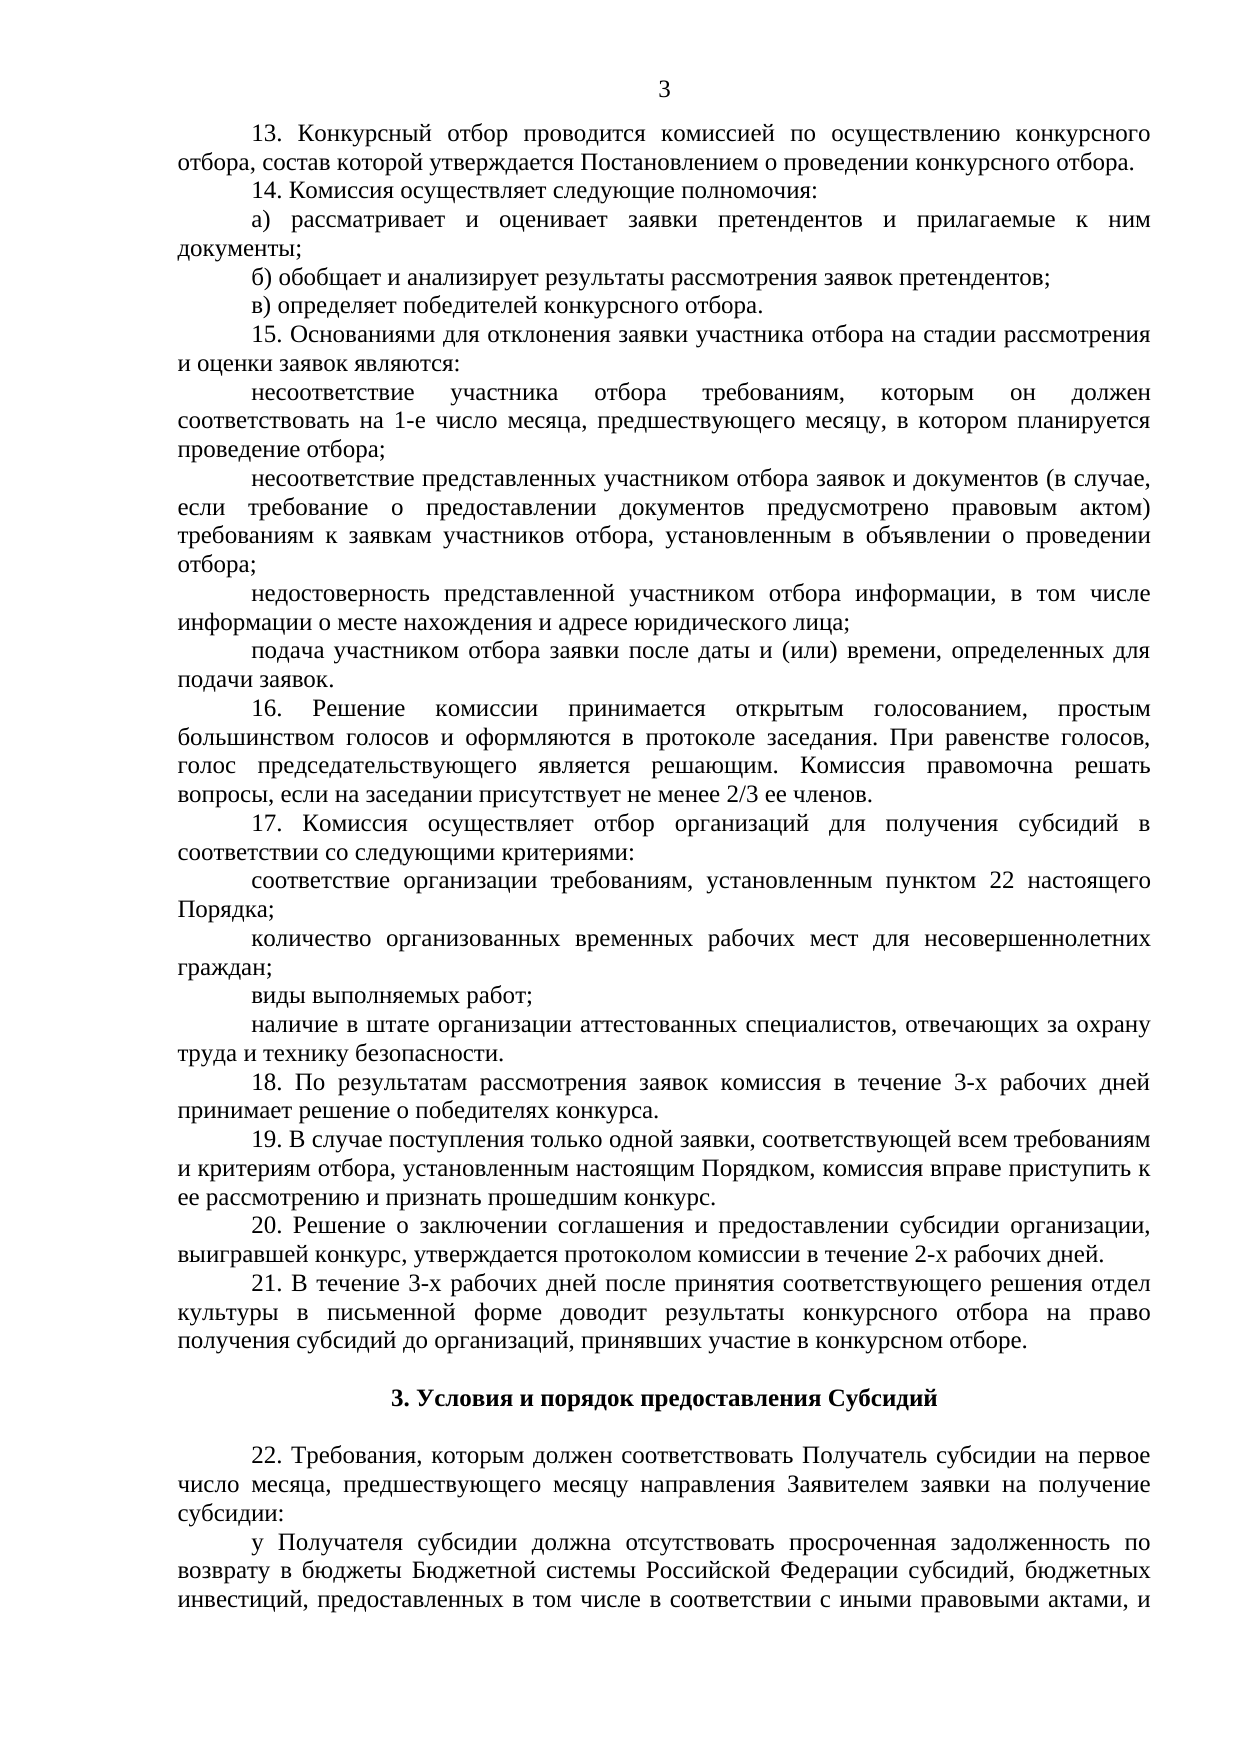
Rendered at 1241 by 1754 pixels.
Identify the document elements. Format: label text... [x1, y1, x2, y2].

text несоответствие представленных участником отбора заявок и документов (в случае, если требование о предоставлении документов предусмотрено правовым актом) требованиям к заявкам участников отбора, установленным в объявлении о проведении отбора; [177, 463, 1152, 578]
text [177, 1527, 1152, 1613]
text 15. Основаниями для отклонения заявки участника отбора на стадии рассмотрения и оценки заявок являются: [177, 319, 1152, 377]
text 17. Комиссия осуществляет отбор организаций для получения субсидий в соответствии со следующими критериями: [177, 808, 1152, 866]
text 19. В случае поступления только одной заявки, соответствующей всем требованиям и критериям отбора, установленным настоящим Порядком, комиссия вправе приступить к ее рассмотрению и признать прошедшим конкурс. [177, 1124, 1152, 1211]
text б) обобщает и анализирует результаты рассмотрения заявок претендентов; [177, 262, 1152, 291]
text наличие в штате организации аттестованных специалистов, отвечающих за охрану труда и технику безопасности. [177, 1009, 1152, 1067]
text в) определяет победителей конкурсного отбора. [177, 291, 1152, 319]
text виды выполняемых работ; [177, 981, 1152, 1009]
text 22. Требования, которым должен соответствовать Получатель субсидии на первое число месяца, предшествующего месяцу направления Заявителем заявки на получение субсидии: [177, 1441, 1152, 1527]
text несоответствие участника отбора требованиям, которым он должен соответствовать на 1-е число месяца, предшествующего месяцу, в котором планируется проведение отбора; [177, 377, 1152, 463]
text 16. Решение комиссии принимается открытым голосованием, простым большинством голосов и оформляются в протоколе заседания. При равенстве голосов, голос председательствующего является решающим. Комиссия правомочна решать вопросы, если на заседании присутствует не менее 2/3 ее членов. [177, 693, 1152, 808]
text 18. По результатам рассмотрения заявок комиссия в течение 3-х рабочих дней принимает решение о победителях конкурса. [177, 1067, 1152, 1124]
text подача участником отбора заявки после даты и (или) времени, определенных для подачи заявок. [177, 636, 1152, 693]
text 3. Условия и порядок предоставления Субсидий [177, 1383, 1152, 1412]
text недостоверность представленной участником отбора информации, в том числе информации о месте нахождения и адресе юридического лица; [177, 578, 1152, 636]
text соответствие организации требованиям, установленным пунктом 22 настоящего Порядка; [177, 866, 1152, 923]
text 20. Решение о заключении соглашения и предоставлении субсидии организации, выигравшей конкурс, утверждается протоколом комиссии в течение 2-х рабочих дней. [177, 1211, 1152, 1268]
text 21. В течение 3-х рабочих дней после принятия соответствующего решения отдел культуры в письменной форме доводит результаты конкурсного отбора на право получения субсидий до организаций, принявших участие в конкурсном отборе. [177, 1268, 1152, 1354]
text 13. Конкурсный отбор проводится комиссией по осуществлению конкурсного отбора, состав которой утверждается Постановлением о проведении конкурсного отбора. [177, 118, 1152, 176]
text а) рассматривает и оценивает заявки претендентов и прилагаемые к ним документы; [177, 204, 1152, 262]
text 14. Комиссия осуществляет следующие полномочия: [177, 176, 1152, 204]
text количество организованных временных рабочих мест для несовершеннолетних граждан; [177, 923, 1152, 981]
